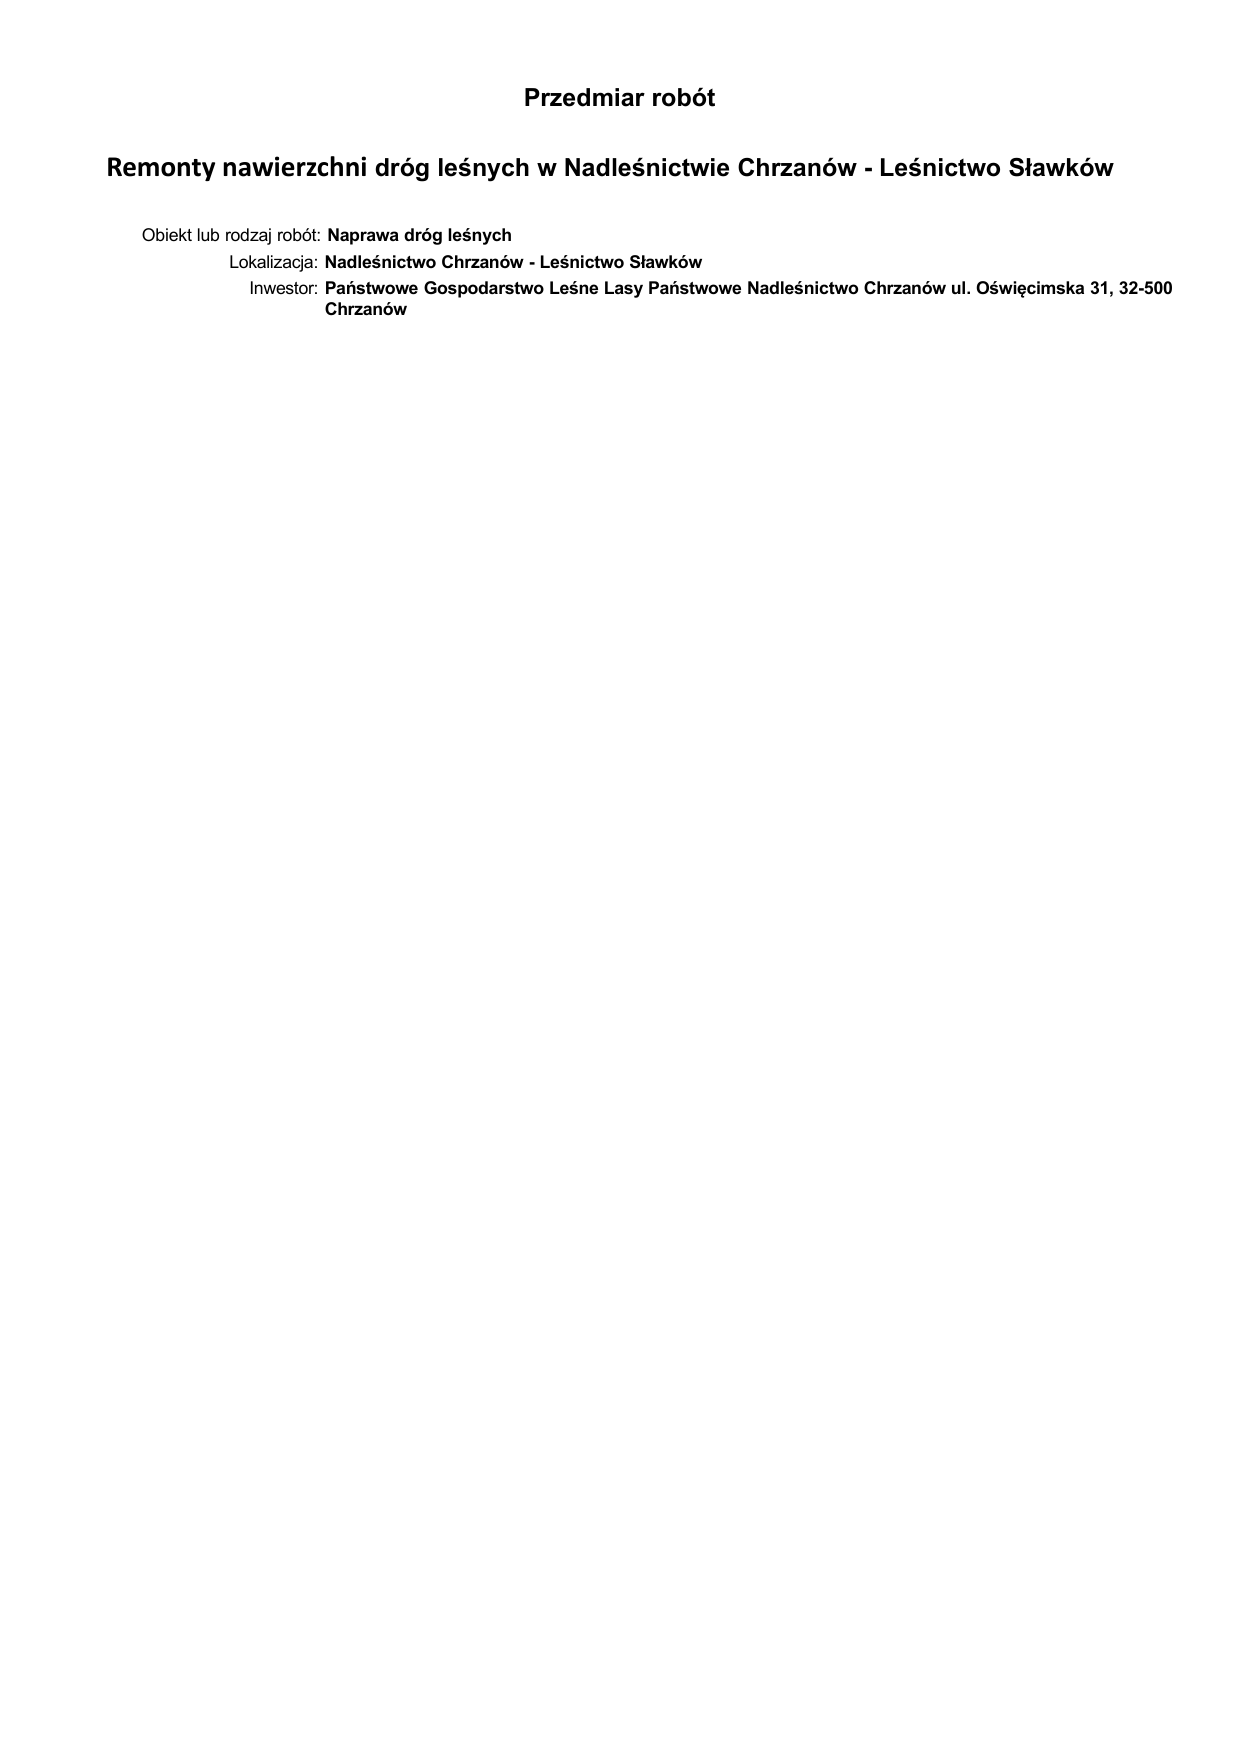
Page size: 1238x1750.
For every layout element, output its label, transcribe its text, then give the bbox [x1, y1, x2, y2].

text Obiekt lub rodzaj robót: Naprawa dróg leśnych [142, 225, 1227, 246]
text Przedmiar robót [523, 83, 1227, 112]
text Lokalizacja: Nadleśnictwo Chrzanów - Leśnictwo Sławków [229, 252, 1227, 272]
text Chrzanów [324, 299, 1227, 319]
text Remonty nawierzchni dróg leśnych w Nadleśnictwie Chrzanów - Leśnictwo Sławków [106, 153, 1227, 182]
text Inwestor: Państwowe Gospodarstwo Leśne Lasy Państwowe Nadleśnictwo Chrzanów ul. Oświęcimska 31, 32-500 [249, 278, 1227, 298]
